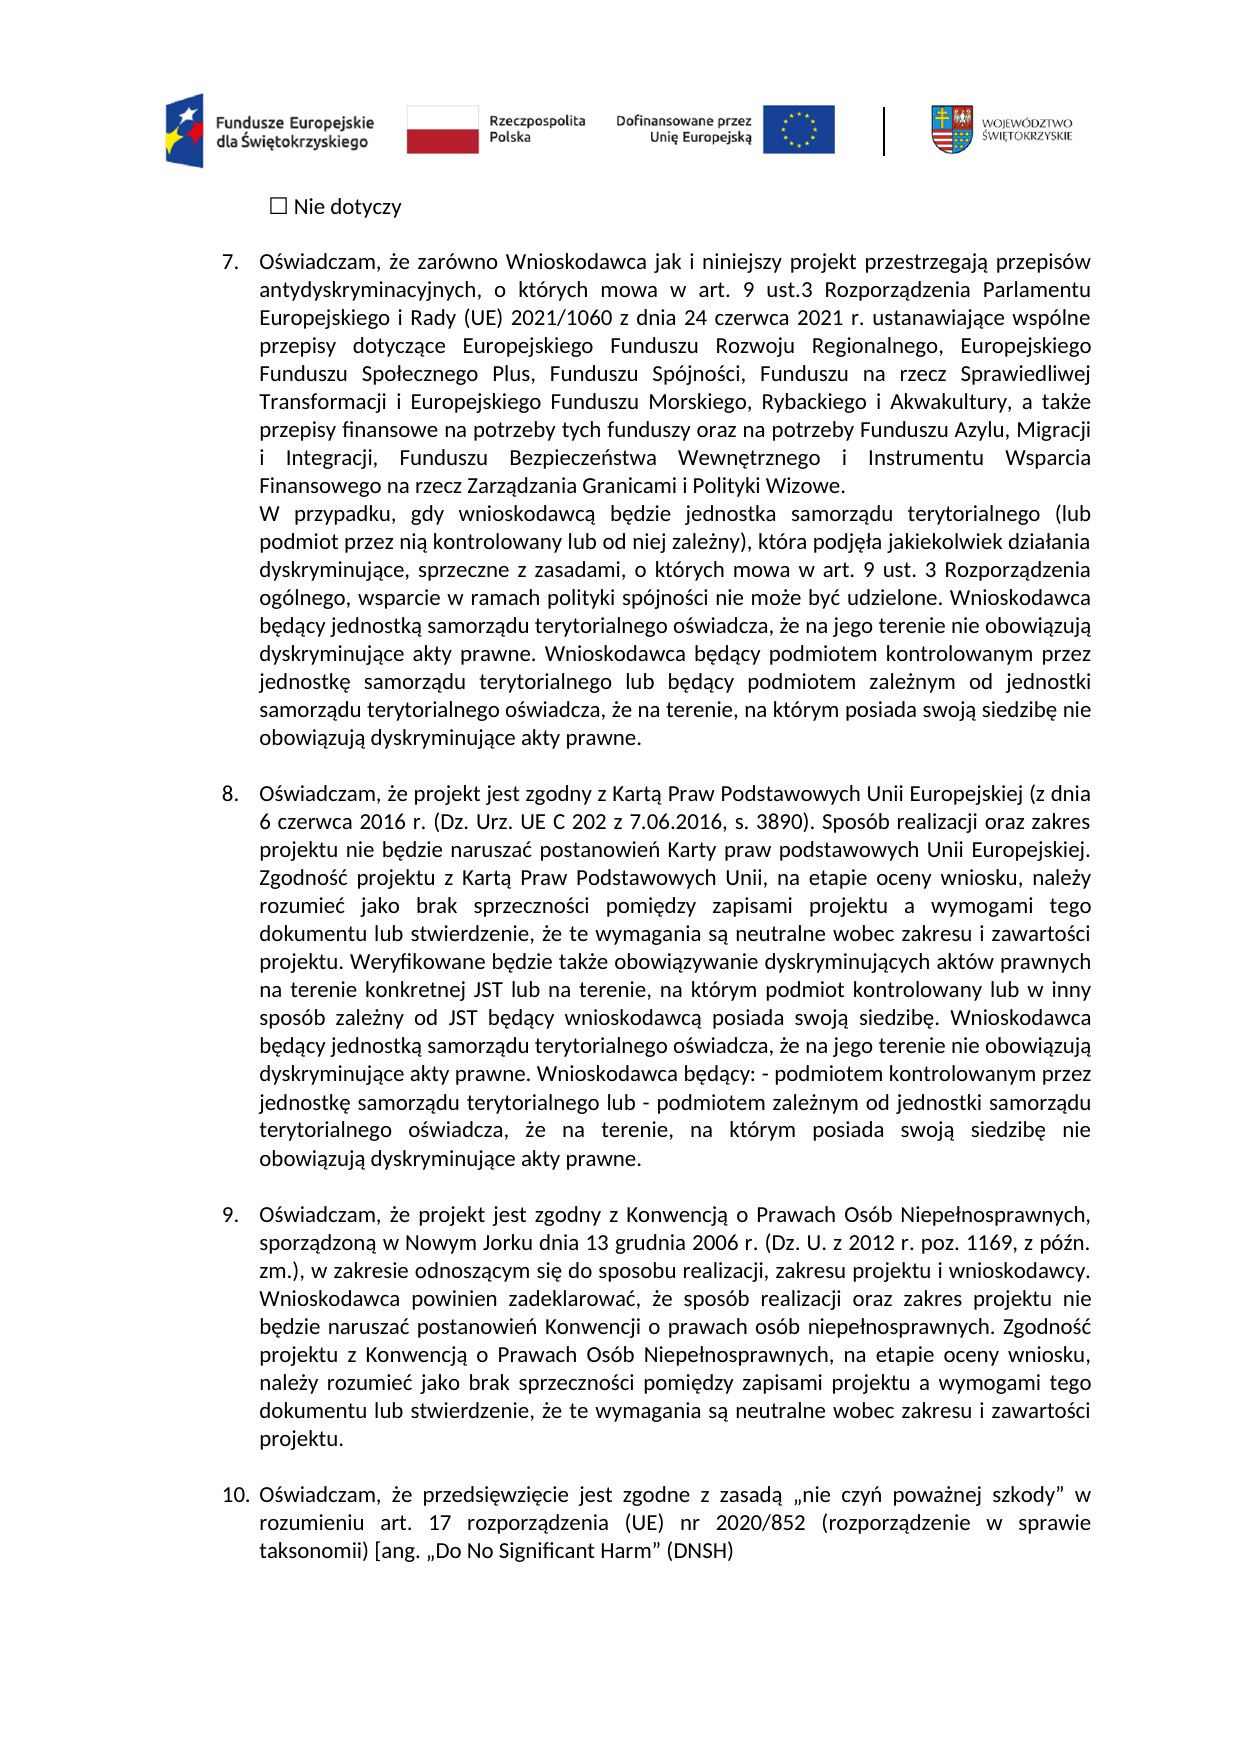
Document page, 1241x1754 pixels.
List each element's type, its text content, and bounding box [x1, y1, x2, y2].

text Nie dotyczy [221, 191, 1093, 221]
list Oświadczam, że projekt jest zgodny z Kartą Praw Podstawowych Unii Europejskiej (z dnia 6 czerwca 2016 r. (Dz. Urz. UE C 202 z 7.06.2016, s. 3890). Sposób realizacji oraz zakres projektu nie będzie naruszać postanowień Karty praw podstawowych Unii Europejskiej. Zgodność projektu z Kartą Praw Podstawowych Unii, na etapie oceny wniosku, należy rozumieć jako brak sprzeczności pomiędzy zapisami projektu a wymogami tego dokumentu lub stwierdzenie, że te wymagania są neutralne wobec zakresu i zawartości projektu. Weryfikowane będzie także obowiązywanie dyskryminujących aktów prawnych na terenie konkretnej JST lub na terenie, na którym podmiot kontrolowany lub w inny sposób zależny od JST będący wnioskodawcą posiada swoją siedzibę. Wnioskodawca będący jednostką samorządu terytorialnego oświadcza, że na jego terenie nie obowiązują dyskryminujące akty prawne. Wnioskodawca będący: - podmiotem kontrolowanym przez jednostkę samorządu terytorialnego lub - podmiotem zależnym od jednostki samorządu terytorialnego oświadcza, że na terenie, na którym posiada swoją siedzibę nie obowiązują dyskryminujące akty prawne. [222, 779, 1093, 1172]
list Oświadczam, że projekt jest zgodny z Konwencją o Prawach Osób Niepełnosprawnych, sporządzoną w Nowym Jorku dnia 13 grudnia 2006 r. (Dz. U. z 2012 r. poz. 1169, z późn. zm.), w zakresie odnoszącym się do sposobu realizacji, zakresu projektu i wnioskodawcy. Wnioskodawca powinien zadeklarować, że sposób realizacji oraz zakres projektu nie będzie naruszać postanowień Konwencji o prawach osób niepełnosprawnych. Zgodność projektu z Konwencją o Prawach Osób Niepełnosprawnych, na etapie oceny wniosku, należy rozumieć jako brak sprzeczności pomiędzy zapisami projektu a wymogami tego dokumentu lub stwierdzenie, że te wymagania są neutralne wobec zakresu i zawartości projektu. [222, 1200, 1093, 1452]
list Oświadczam, że zarówno Wnioskodawca jak i niniejszy projekt przestrzegają przepisów antydyskryminacyjnych, o których mowa w art. 9 ust.3 Rozporządzenia Parlamentu Europejskiego i Rady (UE) 2021/1060 z dnia 24 czerwca 2021 r. ustanawiające wspólne przepisy dotyczące Europejskiego Funduszu Rozwoju Regionalnego, Europejskiego Funduszu Społecznego Plus, Funduszu Spójności, Funduszu na rzecz Sprawiedliwej Transformacji i Europejskiego Funduszu Morskiego, Rybackiego i Akwakultury, a także przepisy finansowe na potrzeby tych funduszy oraz na potrzeby Funduszu Azylu, Migracji i Integracji, Funduszu Bezpieczeństwa Wewnętrznego i Instrumentu Wsparcia Finansowego na rzecz Zarządzania Granicami i Polityki Wizowe. [222, 247, 1093, 499]
text W przypadku, gdy wnioskodawcą będzie jednostka samorządu terytorialnego (lub podmiot przez nią kontrolowany lub od niej zależny), która podjęła jakiekolwiek działania dyskryminujące, sprzeczne z zasadami, o których mowa w art. 9 ust. 3 Rozporządzenia ogólnego, wsparcie w ramach polityki spójności nie może być udzielone. Wnioskodawca będący jednostką samorządu terytorialnego oświadcza, że na jego terenie nie obowiązują dyskryminujące akty prawne. Wnioskodawca będący podmiotem kontrolowanym przez jednostkę samorządu terytorialnego lub będący podmiotem zależnym od jednostki samorządu terytorialnego oświadcza, że na terenie, na którym posiada swoją siedzibę nie obowiązują dyskryminujące akty prawne. [259, 499, 1093, 751]
list Oświadczam, że przedsięwzięcie jest zgodne z zasadą „nie czyń poważnej szkody” w rozumieniu art. 17 rozporządzenia (UE) nr 2020/852 (rozporządzenie w sprawie taksonomii) [ang. „Do No Significant Harm” (DNSH) [222, 1480, 1093, 1564]
picture [147, 73, 1093, 191]
